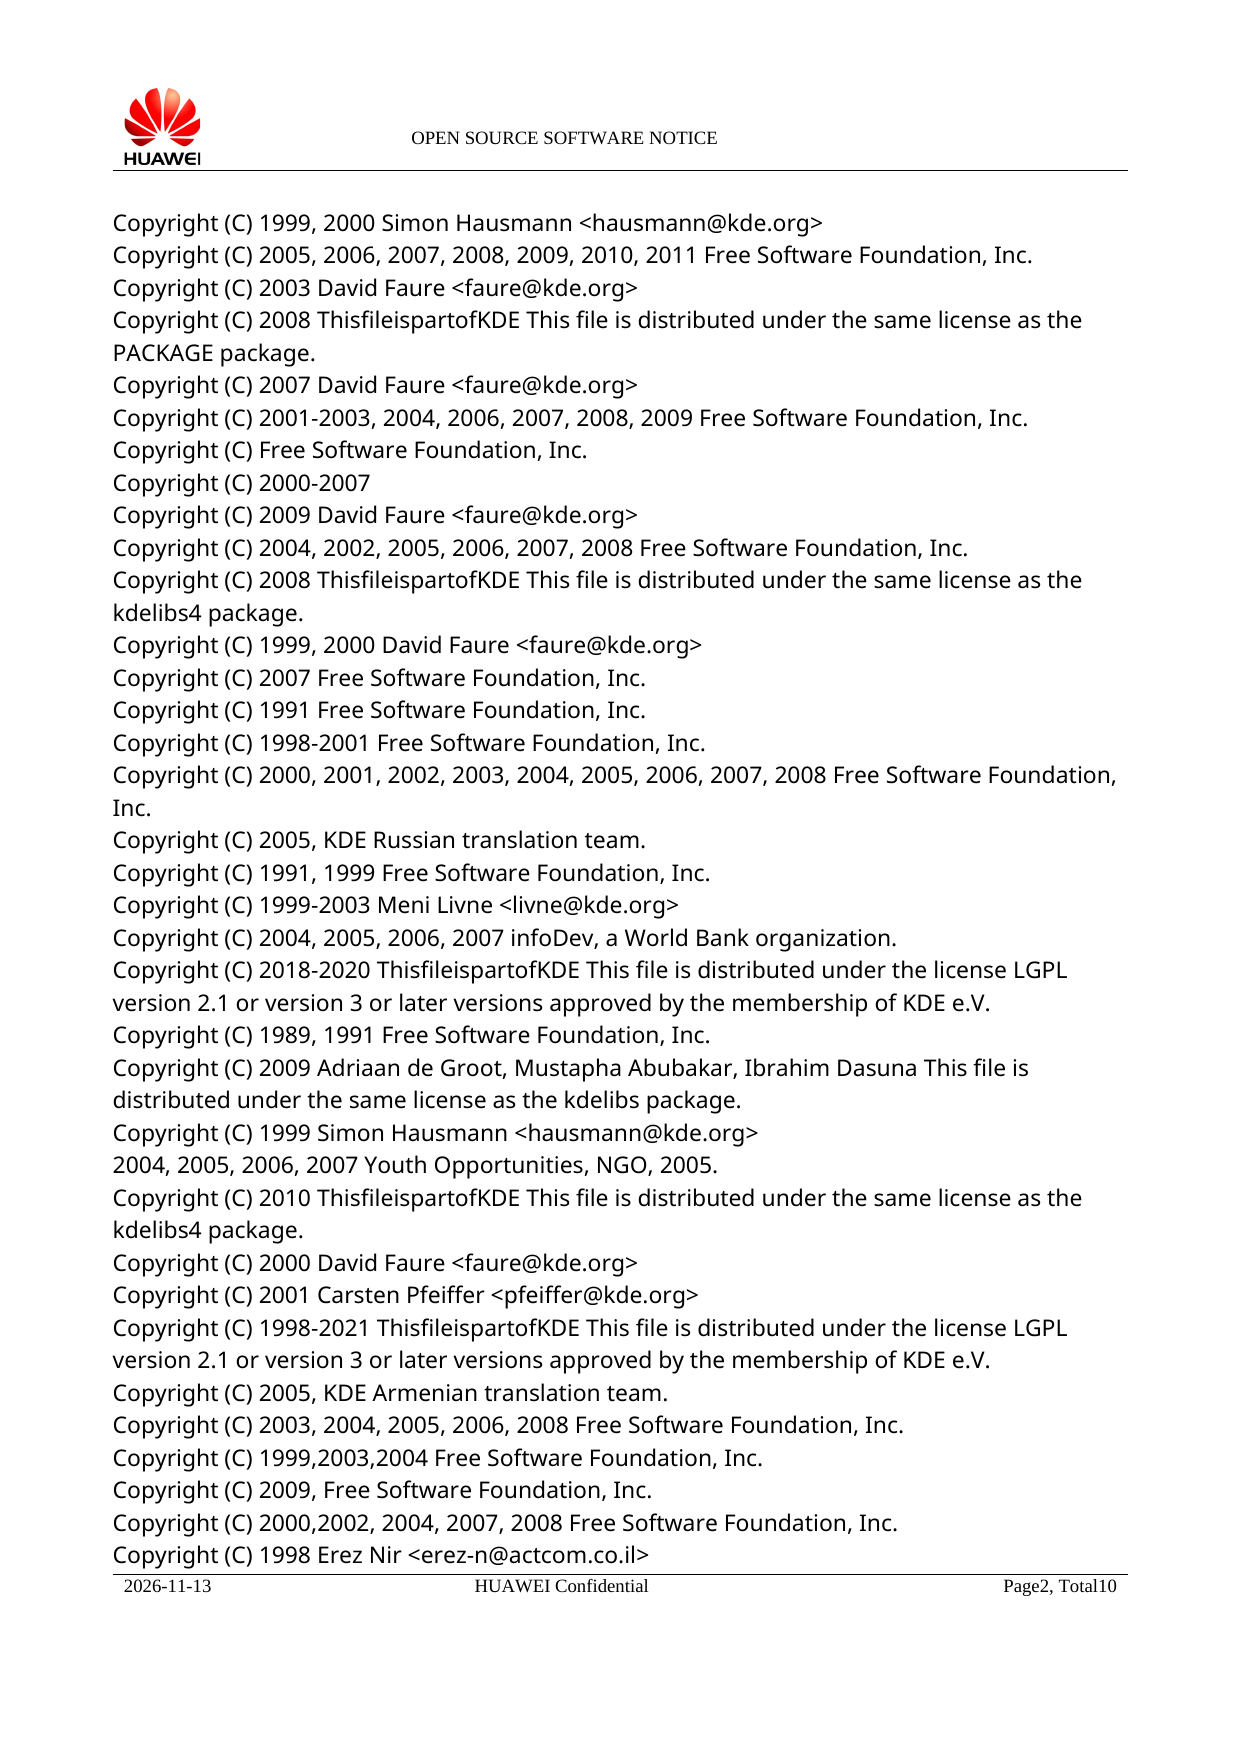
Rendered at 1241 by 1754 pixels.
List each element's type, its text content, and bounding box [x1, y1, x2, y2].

picture [124, 88, 201, 165]
